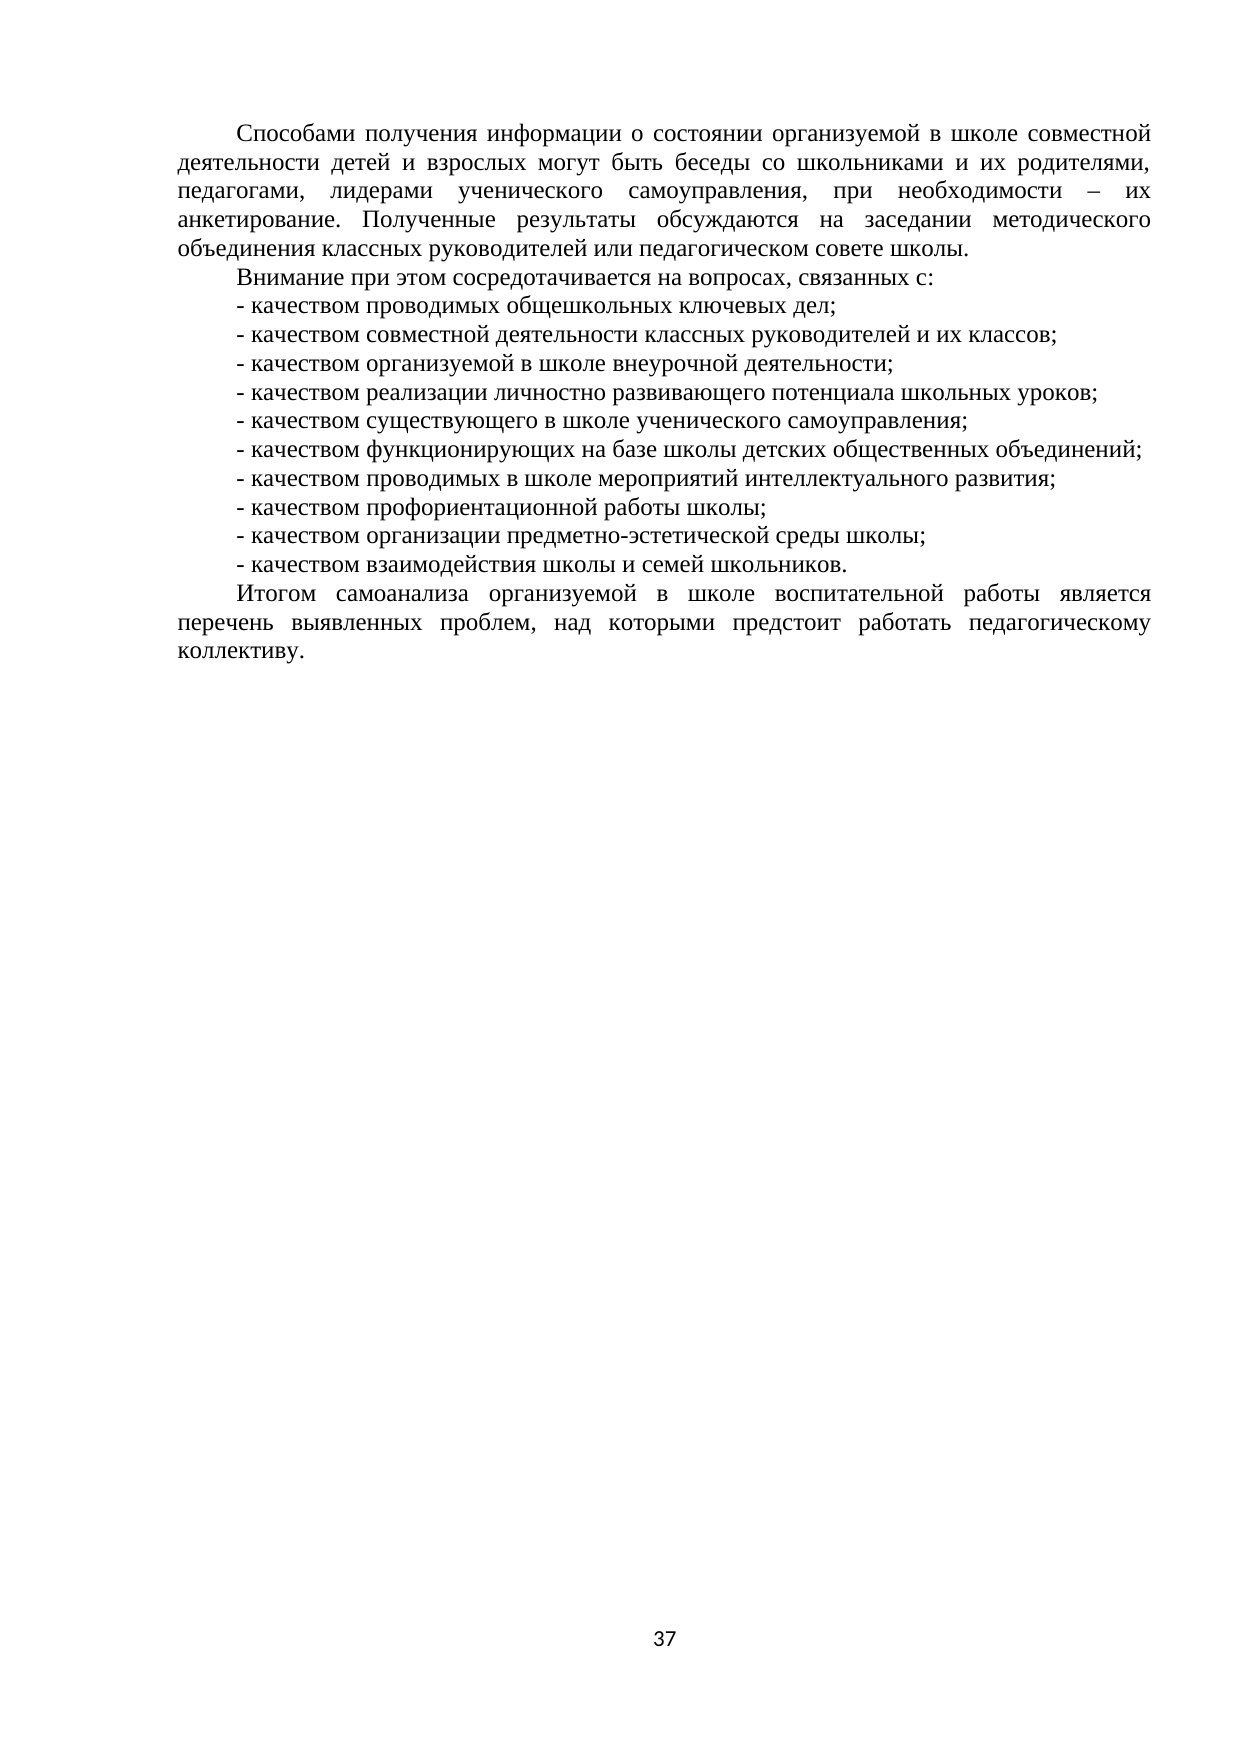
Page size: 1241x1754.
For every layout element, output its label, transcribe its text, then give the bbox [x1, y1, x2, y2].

text - качеством организации предметно-эстетической среды школы; [177, 521, 1152, 549]
text - качеством функционирующих на базе школы детских общественных объединений; [177, 434, 1152, 463]
text Способами получения информации о состоянии организуемой в школе совместной деятельности детей и взрослых могут быть беседы со школьниками и их родителями, педагогами, лидерами ученического самоуправления, при необходимости – их анкетирование. Полученные результаты обсуждаются на заседании методического объединения классных руководителей или педагогическом совете школы. [177, 118, 1152, 262]
text - качеством проводимых в школе мероприятий интеллектуального развития; [177, 463, 1152, 492]
text - качеством взаимодействия школы и семей школьников. [177, 549, 1152, 578]
text - качеством реализации личностно развивающего потенциала школьных уроков; [177, 377, 1152, 406]
text - качеством профориентационной работы школы; [177, 492, 1152, 521]
text Итогом самоанализа организуемой в школе воспитательной работы является перечень выявленных проблем, над которыми предстоит работать педагогическому коллективу. [177, 578, 1152, 664]
text - качеством существующего в школе ученического самоуправления; [177, 406, 1152, 434]
text - качеством совместной деятельности классных руководителей и их классов; [177, 319, 1152, 348]
text - качеством организуемой в школе внеурочной деятельности; [177, 348, 1152, 377]
text Внимание при этом сосредотачивается на вопросах, связанных с: [177, 262, 1152, 291]
text - качеством проводимых общешкольных ключевых дел; [177, 291, 1152, 319]
